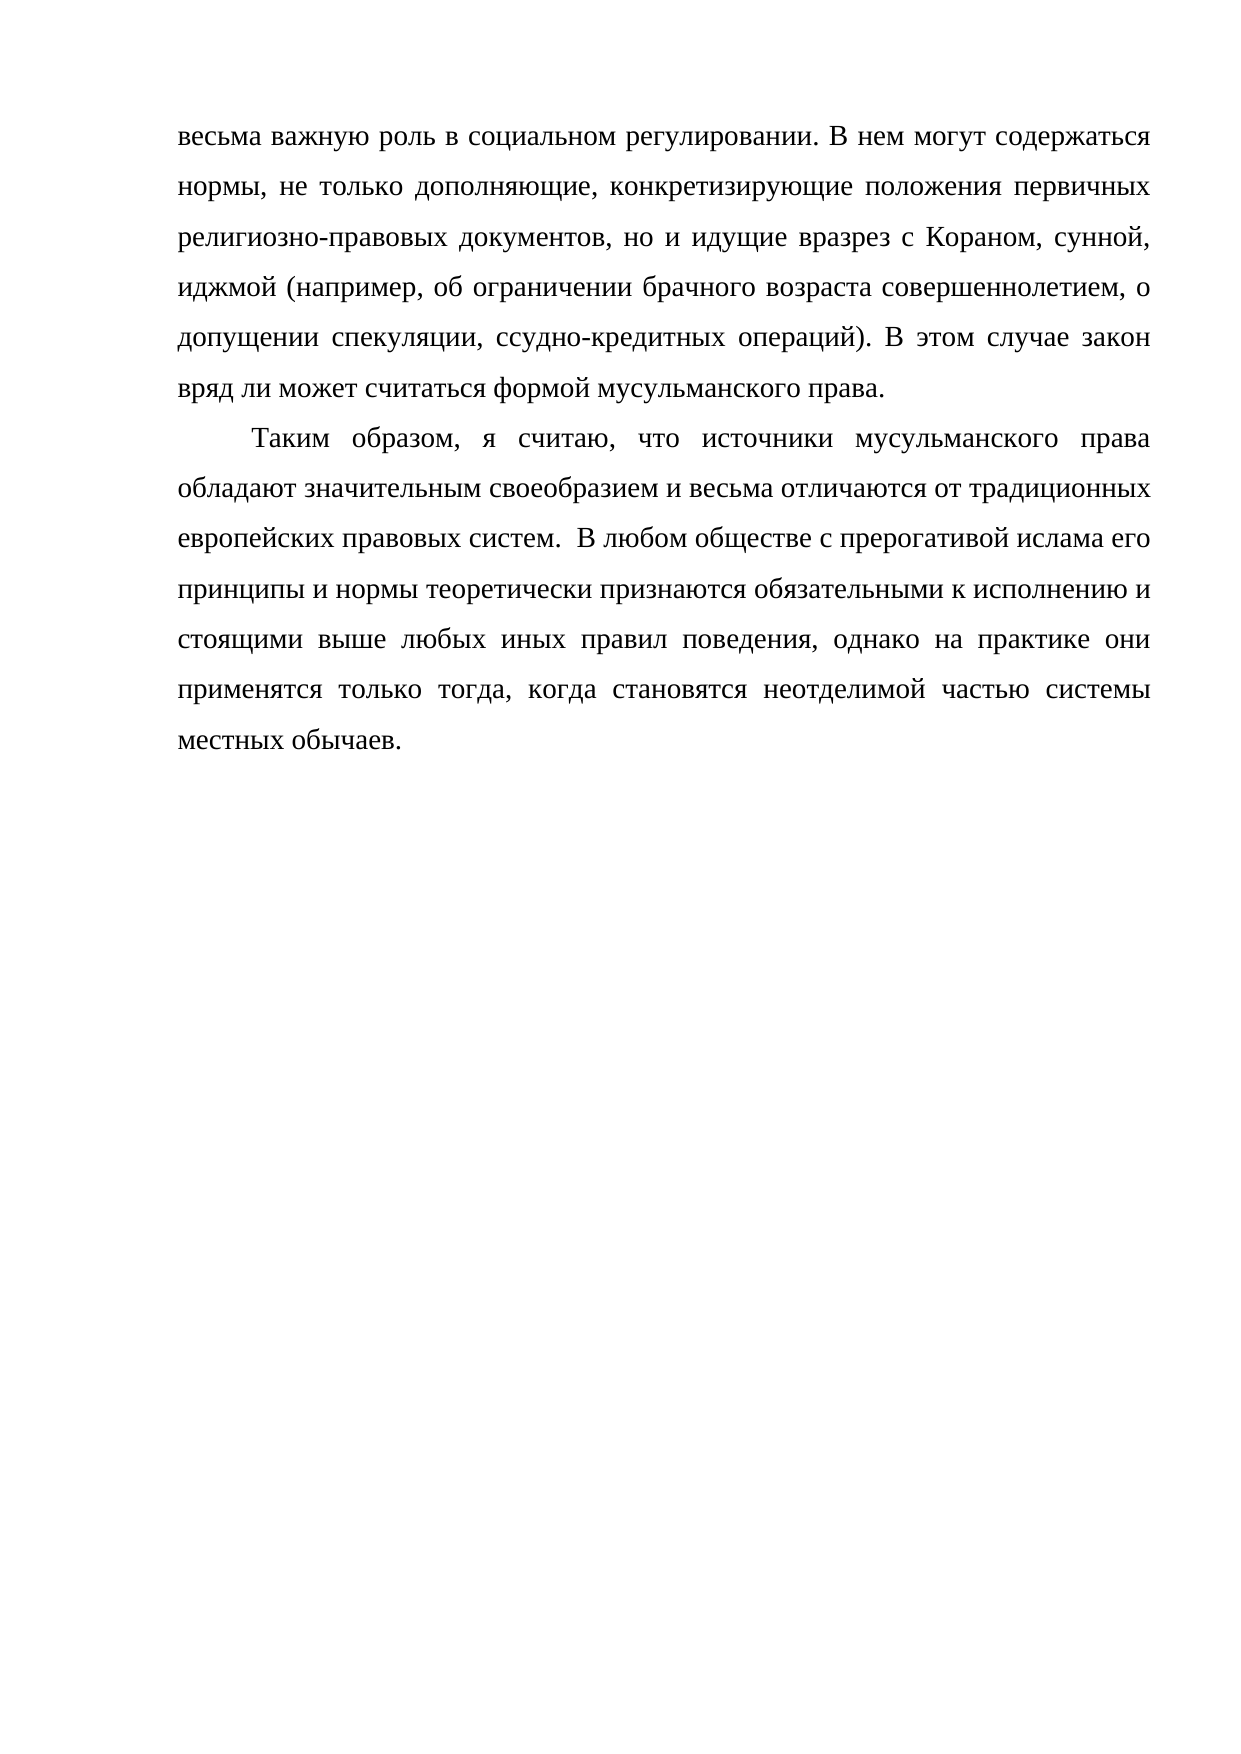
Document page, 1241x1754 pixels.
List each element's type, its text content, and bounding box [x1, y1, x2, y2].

text Таким образом, я считаю, что источники мусульманского права обладают значительным своеобразием и весьма отличаются от традиционных европейских правовых систем. В любом обществе с прерогативой ислама его принципы и нормы теоретически признаются обязательными к исполнению и стоящими выше любых иных правил поведения, однако на практике они применятся только тогда, когда становятся неотделимой частью системы местных обычаев. [177, 420, 1152, 755]
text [177, 118, 1152, 403]
